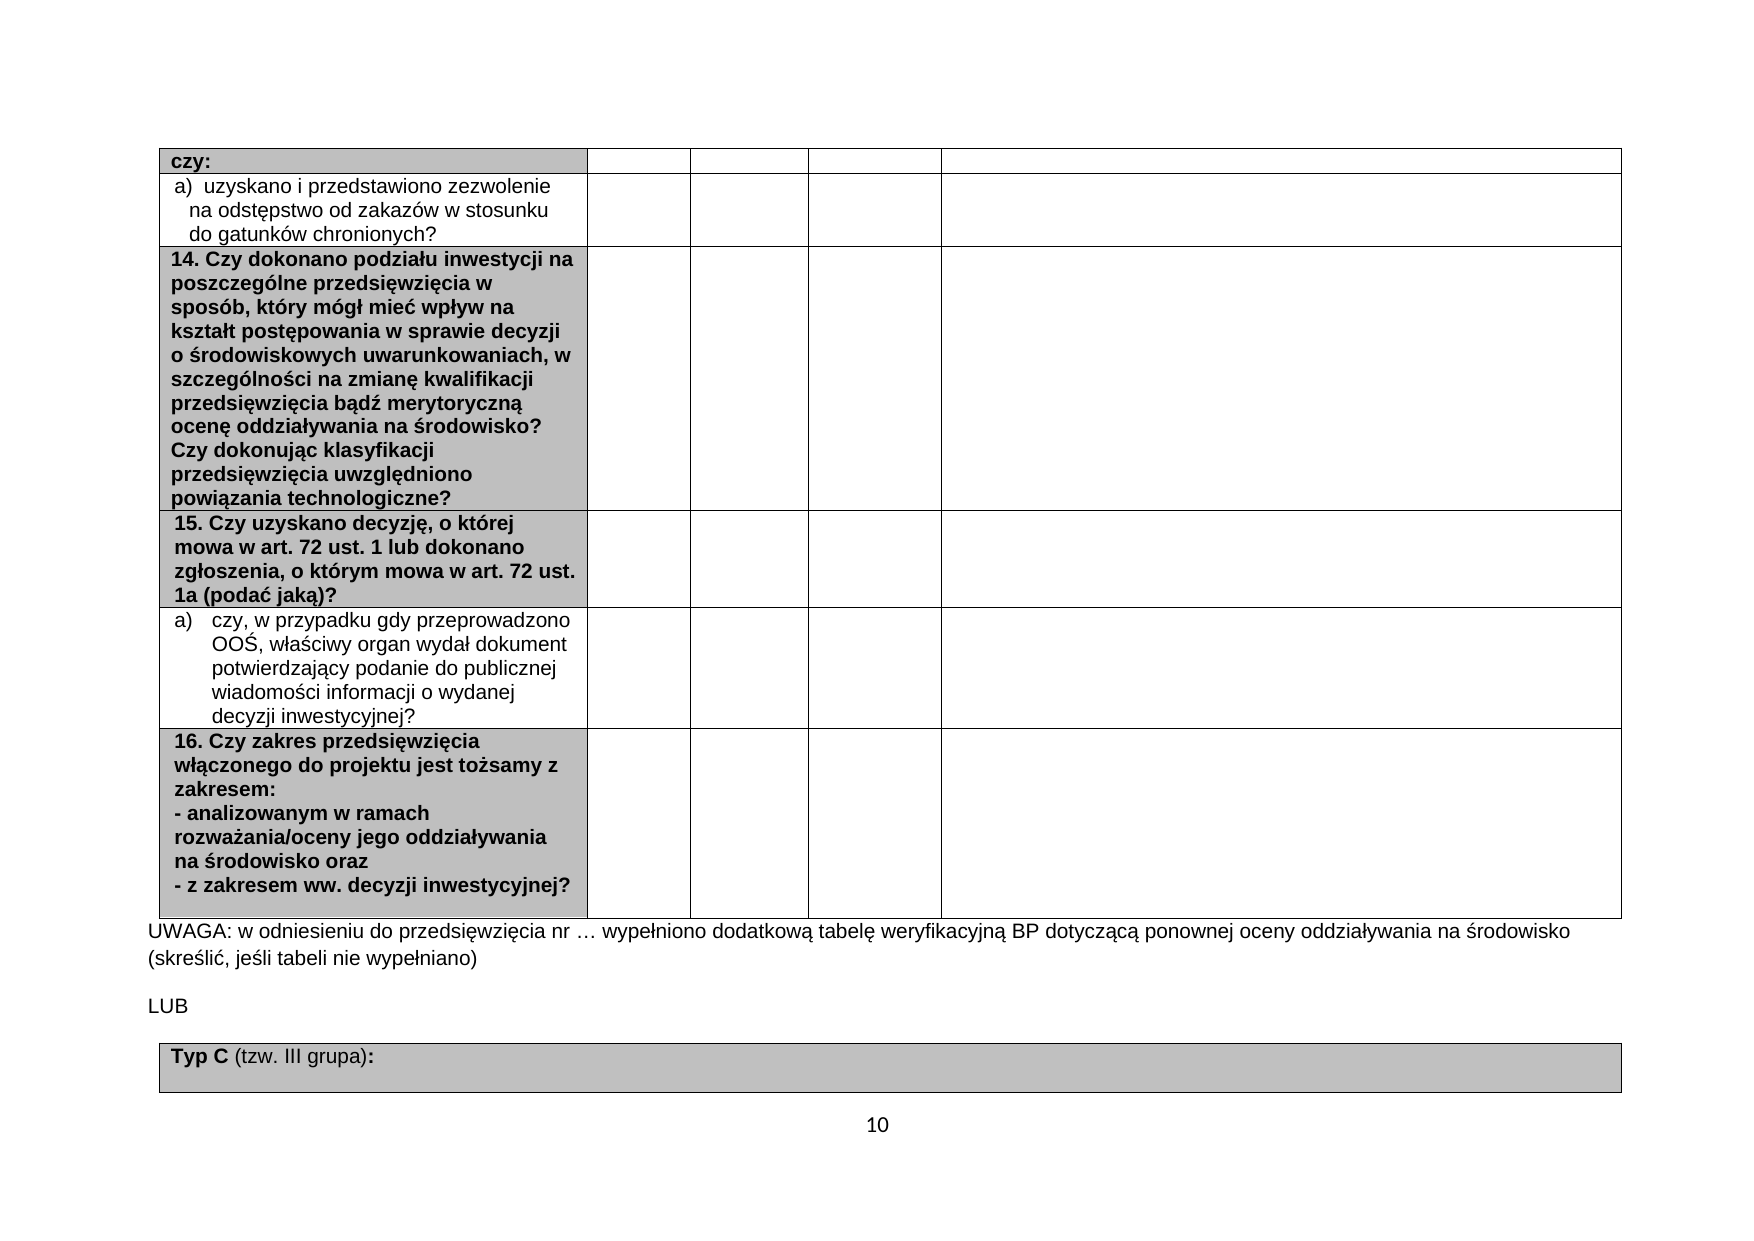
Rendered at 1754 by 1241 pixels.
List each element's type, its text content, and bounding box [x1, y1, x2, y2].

table_cell [942, 149, 1621, 173]
table_cell [691, 729, 808, 917]
table_cell [588, 247, 690, 510]
table_cell [588, 511, 690, 607]
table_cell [160, 149, 587, 173]
table_cell [691, 247, 808, 510]
table_cell [588, 149, 690, 173]
text UWAGA: w odniesieniu do przedsięwzięcia nr … wypełniono dodatkową tabelę weryfikacyjną BP dotyczącą ponownej oceny oddziaływania na środowisko (skreślić, jeśli tabeli nie wypełniano) [148, 918, 1606, 970]
table_cell [809, 608, 941, 728]
table_cell [942, 247, 1621, 510]
table_cell [588, 608, 690, 728]
table_cell 16. Czy zakres przedsięwzięcia włączonego do projektu jest tożsamy z zakresem: - analizowanym w ramach rozważania/oceny jego oddziaływania na środowisko oraz - z zakresem ww. decyzji inwestycyjnej? [160, 729, 587, 917]
table_cell [809, 149, 941, 173]
table_cell [809, 174, 941, 246]
table_cell [588, 174, 690, 246]
table_cell [691, 608, 808, 728]
table_cell [942, 511, 1621, 607]
table_cell [942, 608, 1621, 728]
table_cell uzyskano i przedstawiono zezwolenie na odstępstwo od zakazów w stosunku do gatunków chronionych? [160, 174, 587, 246]
table_cell 14. Czy dokonano podziału inwestycji na poszczególne przedsięwzięcia w sposób, który mógł mieć wpływ na kształt postępowania w sprawie decyzji o środowiskowych uwarunkowaniach, w szczególności na zmianę kwalifikacji przedsięwzięcia bądź merytoryczną ocenę oddziaływania na środowisko? Czy dokonując klasyfikacji przedsięwzięcia uwzględniono powiązania technologiczne? [160, 247, 587, 510]
table_cell [942, 174, 1621, 246]
table_cell [691, 511, 808, 607]
table_cell [942, 729, 1621, 917]
text LUB [148, 994, 1606, 1018]
table_cell [809, 247, 941, 510]
table_cell [809, 511, 941, 607]
table_cell [588, 729, 690, 917]
table_cell [809, 729, 941, 917]
table_cell 15. Czy uzyskano decyzję, o której mowa w art. 72 ust. 1 lub dokonano zgłoszenia, o którym mowa w art. 72 ust. 1a (podać jaką)? [160, 511, 587, 607]
table_cell [691, 174, 808, 246]
table_cell czy, w przypadku gdy przeprowadzono OOŚ, właściwy organ wydał dokument potwierdzający podanie do publicznej wiadomości informacji o wydanej decyzji inwestycyjnej? [160, 608, 587, 728]
table_cell [691, 149, 808, 173]
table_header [160, 1044, 1621, 1092]
